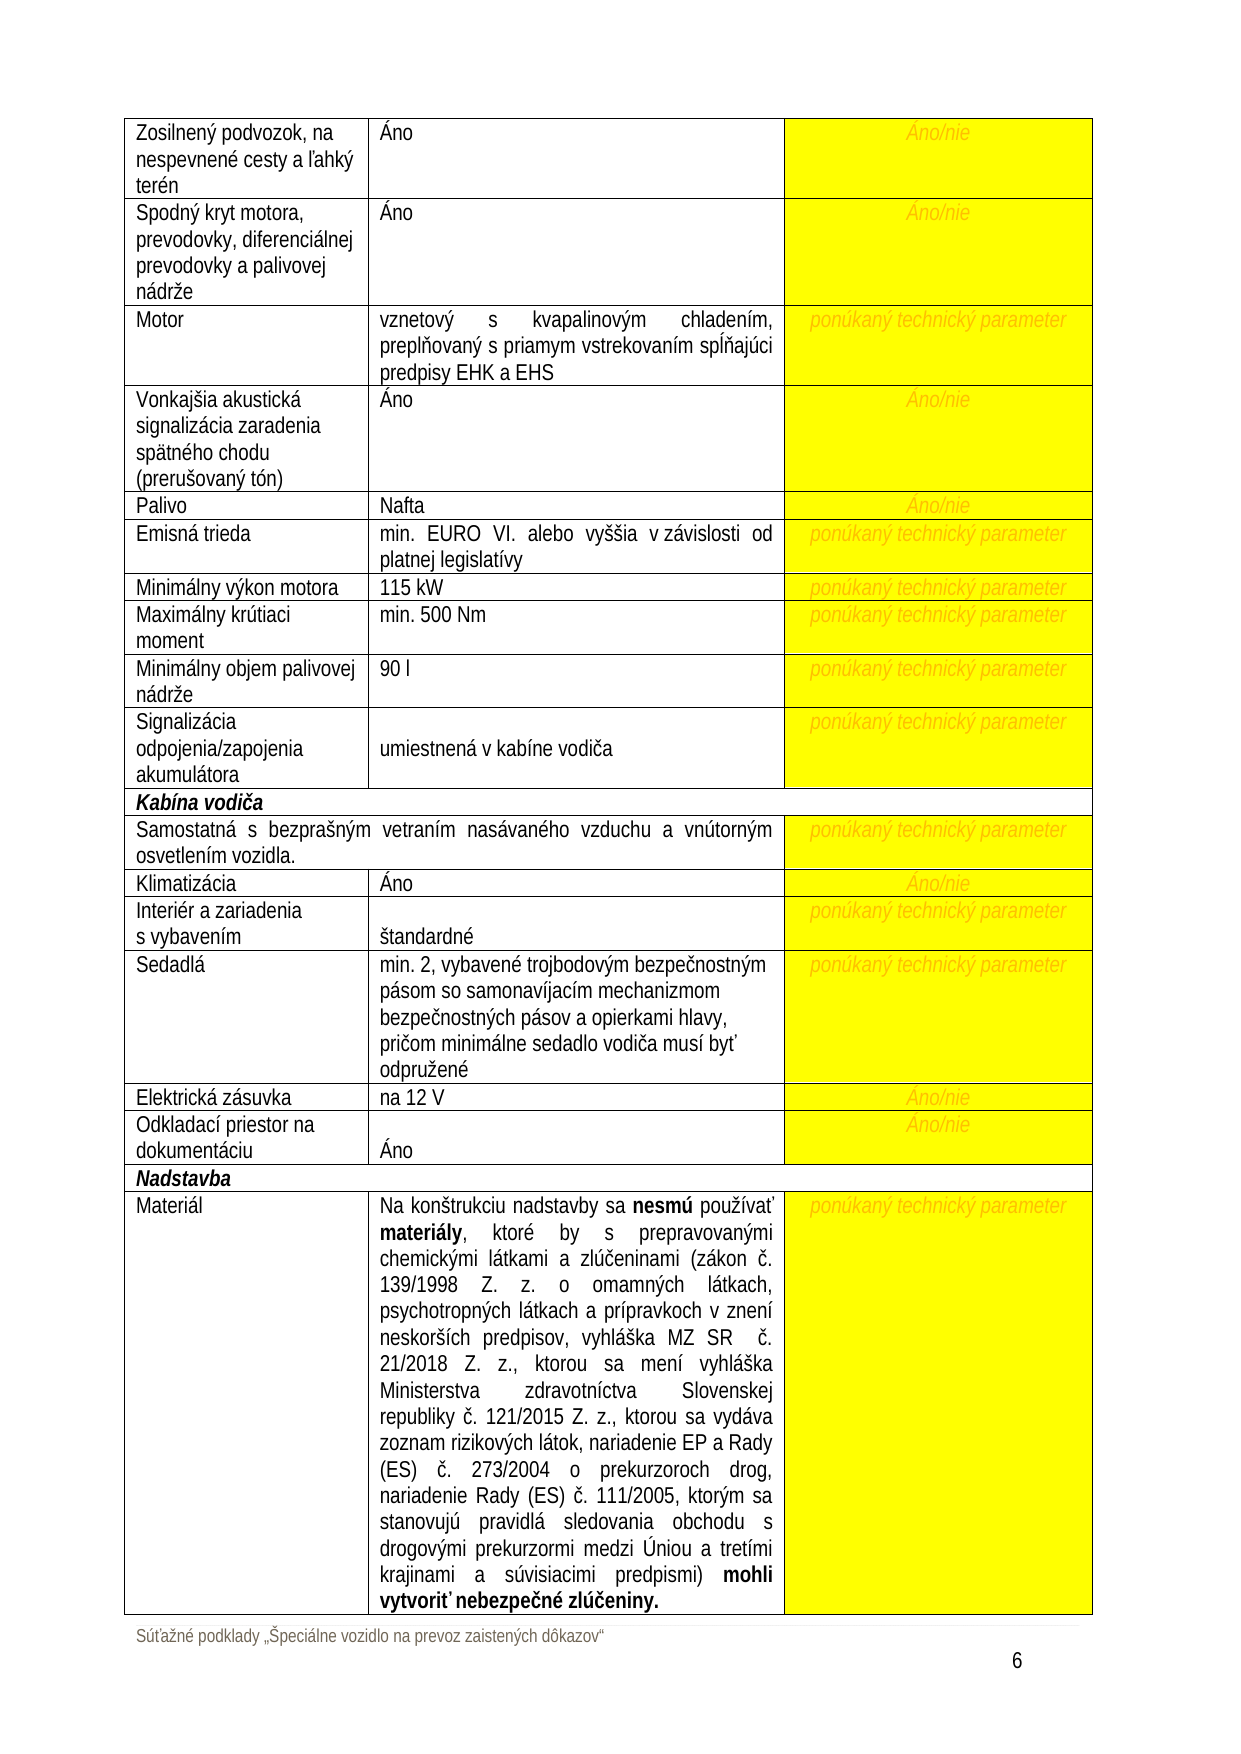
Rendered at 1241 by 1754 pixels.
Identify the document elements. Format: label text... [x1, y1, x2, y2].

table_cell vznetový s kvapalinovým chladením, preplňovaný s priamym vstrekovaním spĺňajúci predpisy EHK a EHS [369, 306, 784, 385]
table_cell ponúkaný technický parameter [785, 816, 1092, 868]
table_cell ponúkaný technický parameter [785, 574, 1092, 600]
table_cell ponúkaný technický parameter [785, 601, 1092, 653]
table_cell Emisná trieda [125, 520, 368, 572]
table_cell umiestnená v kabíne vodiča [369, 708, 784, 787]
table_cell Áno [369, 119, 784, 198]
table_cell Áno/nie [785, 199, 1092, 305]
table_cell Áno [369, 199, 784, 305]
table_cell min. 2, vybavené trojbodovým bezpečnostným pásom so samonavíjacím mechanizmom bezpečnostných pásov a opierkami hlavy, pričom minimálne sedadlo vodiča musí byť odpružené [369, 951, 784, 1082]
table_cell Áno/nie [785, 1111, 1092, 1164]
table_cell Kabína vodiča [125, 789, 1092, 815]
table_cell Áno [369, 870, 784, 896]
table_cell Klimatizácia [125, 870, 368, 896]
table_cell Signalizácia odpojenia/zapojenia akumulátora [125, 708, 368, 787]
table_cell 115 kW [369, 574, 784, 600]
table_cell Áno [369, 386, 784, 491]
table_cell Na konštrukciu nadstavby sa nesmú používať materiály, ktoré by s prepravovanými chemickými látkami a zlúčeninami (zákon č. 139/1998 Z. z. o omamných látkach, psychotropných látkach a prípravkoch v znení neskorších predpisov, vyhláška MZ SR č. 21/2018 Z. z., ktorou sa mení vyhláška Ministerstva zdravotníctva Slovenskej republiky č. 121/2015 Z. z., ktorou sa vydáva zoznam rizikových látok, nariadenie EP a Rady (ES) č. 273/2004 o prekurzoroch drog, nariadenie Rady (ES) č. 111/2005, ktorým sa stanovujú pravidlá sledovania obchodu s drogovými prekurzormi medzi Úniou a tretími krajinami a súvisiacimi predpismi) mohli vytvoriť nebezpečné zlúčeniny. [369, 1192, 784, 1614]
table_cell Spodný kryt motora, prevodovky, diferenciálnej prevodovky a palivovej nádrže [125, 199, 368, 305]
table_cell Materiál [125, 1192, 368, 1614]
table_cell ponúkaný technický parameter [785, 897, 1092, 950]
table_cell ponúkaný technický parameter [785, 655, 1092, 707]
table_cell Maximálny krútiaci moment [125, 601, 368, 653]
table_cell Nafta [369, 492, 784, 519]
table_cell 90 l [369, 655, 784, 707]
table_cell ponúkaný technický parameter [785, 951, 1092, 1082]
table_cell štandardné [369, 897, 784, 950]
table_cell Odkladací priestor na dokumentáciu [125, 1111, 368, 1164]
table_cell min. 500 Nm [369, 601, 784, 653]
table_cell ponúkaný technický parameter [785, 306, 1092, 385]
table_cell ponúkaný technický parameter [785, 520, 1092, 572]
table_cell Áno/nie [785, 119, 1092, 198]
table_cell Áno/nie [785, 386, 1092, 491]
table_cell ponúkaný technický parameter [785, 708, 1092, 787]
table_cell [785, 1192, 1092, 1614]
table_cell Zosilnený podvozok, na nespevnené cesty a ľahký terén [125, 119, 368, 198]
table_cell Áno/nie [785, 1084, 1092, 1110]
table_cell Palivo [125, 492, 368, 519]
table_cell Samostatná s bezprašným vetraním nasávaného vzduchu a vnútorným osvetlením vozidla. [125, 816, 784, 868]
table_cell Minimálny objem palivovej nádrže [125, 655, 368, 707]
table_cell Vonkajšia akustická signalizácia zaradenia spätného chodu (prerušovaný tón) [125, 386, 368, 491]
table_cell Áno [369, 1111, 784, 1164]
table_cell Interiér a zariadenia s vybavením [125, 897, 368, 950]
table_cell na 12 V [369, 1084, 784, 1110]
table_cell Motor [125, 306, 368, 385]
table_cell Elektrická zásuvka [125, 1084, 368, 1110]
table_cell min. EURO VI. alebo vyššia v závislosti od platnej legislatívy [369, 520, 784, 572]
table_cell Nadstavba [125, 1165, 1092, 1191]
table_cell Minimálny výkon motora [125, 574, 368, 600]
table_cell Áno/nie [785, 870, 1092, 896]
table_cell Áno/nie [785, 492, 1092, 519]
table_cell Sedadlá [125, 951, 368, 1082]
